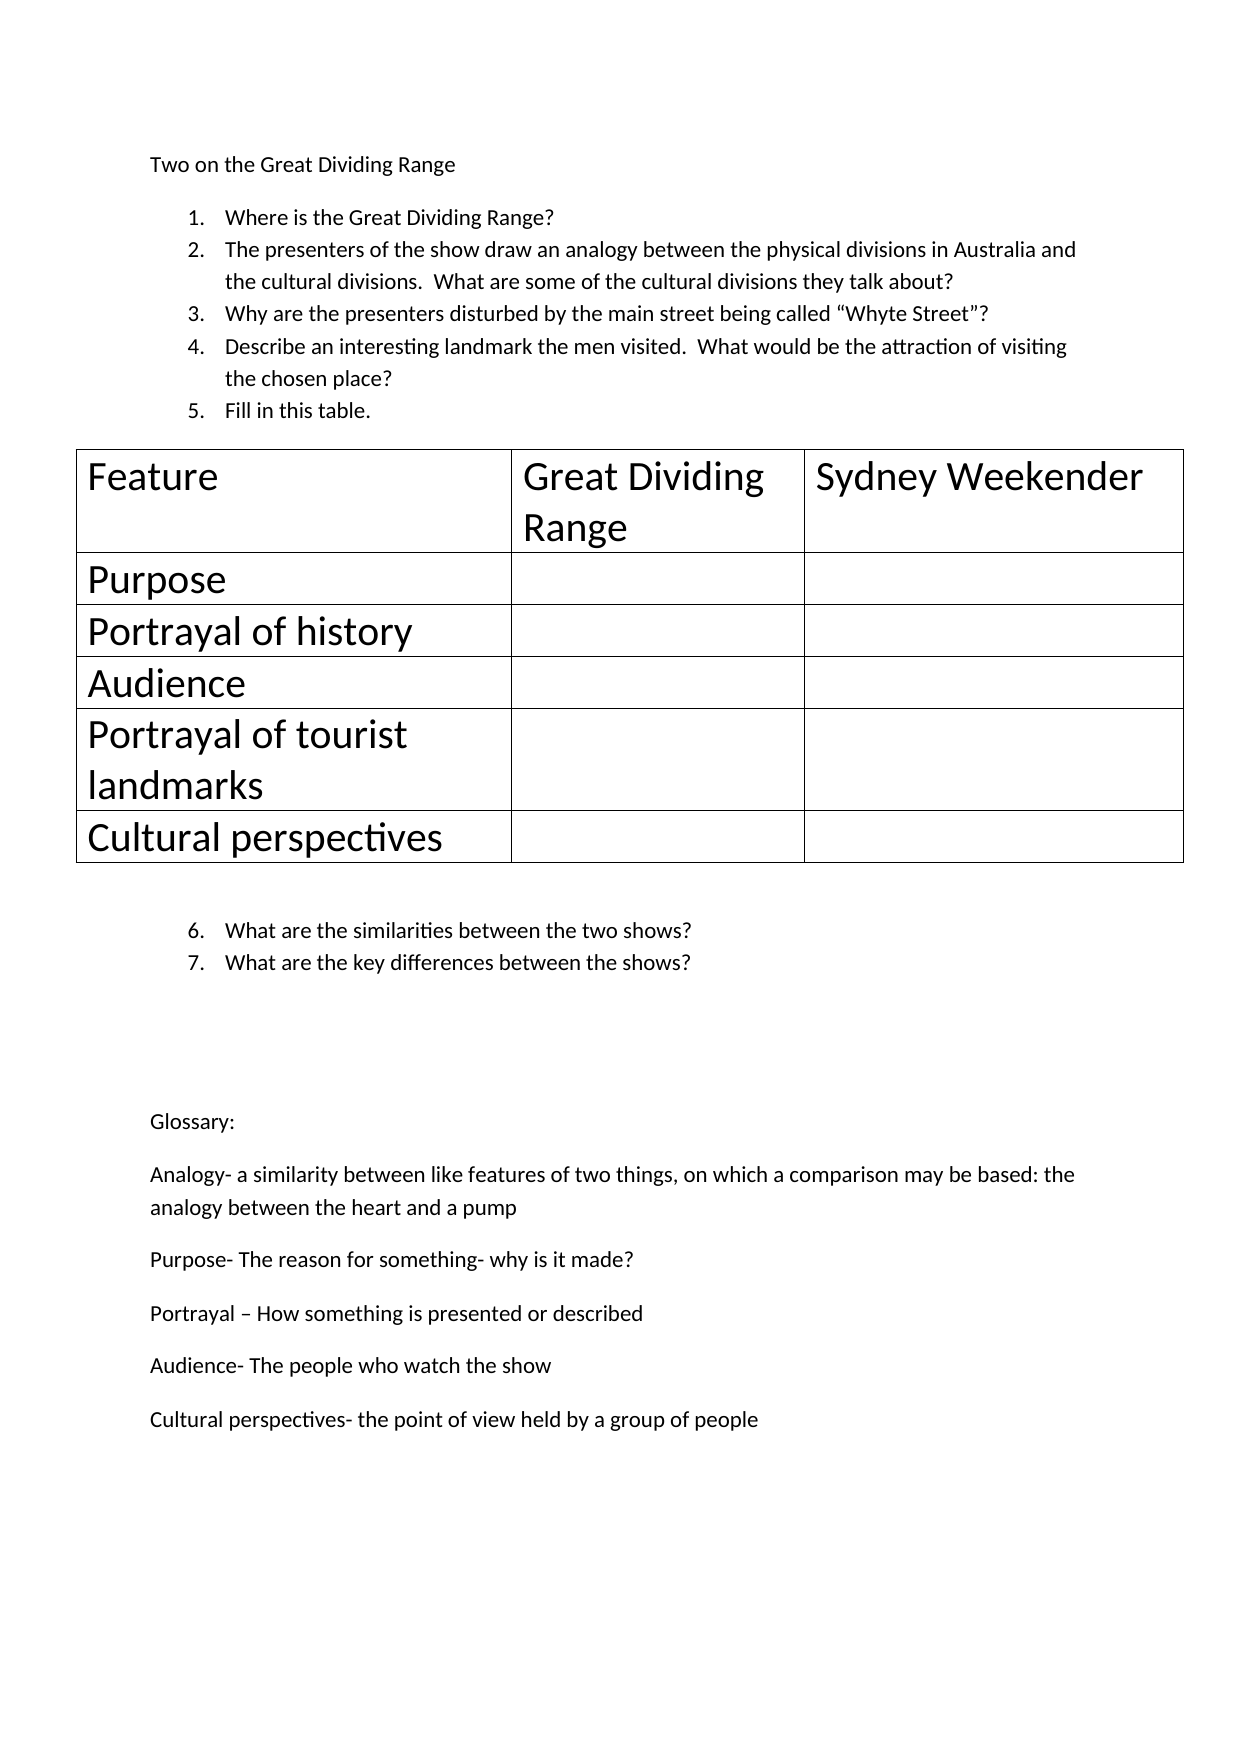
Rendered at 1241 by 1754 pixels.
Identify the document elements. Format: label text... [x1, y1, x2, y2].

table_cell Portrayal of tourist landmarks [77, 709, 511, 810]
table_cell Purpose [77, 553, 511, 604]
table_cell [805, 605, 1183, 656]
table_cell [512, 553, 804, 604]
table_header Feature [77, 450, 511, 552]
text Purpose- The reason for something- why is it made? [150, 1246, 1090, 1274]
text Audience- The people who watch the show [150, 1352, 1090, 1380]
text Glossary: [150, 1107, 1090, 1135]
list What are the key differences between the shows? [187, 948, 1090, 976]
table_cell [805, 657, 1183, 707]
list The presenters of the show draw an analogy between the physical divisions in Australia and the cultural divisions. What are some of the cultural divisions they talk about? [187, 235, 1090, 295]
table_cell [805, 811, 1183, 862]
list What are the similarities between the two shows? [187, 916, 1090, 944]
list Fill in this table. [187, 396, 1090, 424]
table_cell [512, 657, 804, 707]
table_cell [512, 709, 804, 810]
text Cultural perspectives- the point of view held by a group of people [150, 1405, 1090, 1433]
table_cell [805, 553, 1183, 604]
text Two on the Great Dividing Range [150, 150, 1090, 178]
list Describe an interesting landmark the men visited. What would be the attraction of visiting the chosen place? [187, 332, 1090, 392]
text Portrayal – How something is presented or described [150, 1299, 1090, 1327]
table_cell Cultural perspectives [77, 811, 511, 862]
table_header Great Dividing Range [512, 450, 804, 552]
text Analogy- a similarity between like features of two things, on which a comparison may be based: the analogy between the heart and a pump [150, 1160, 1090, 1221]
list Where is the Great Dividing Range? [187, 203, 1090, 231]
table_cell [805, 709, 1183, 810]
table_cell [512, 605, 804, 656]
table_cell [512, 811, 804, 862]
table_header Sydney Weekender [805, 450, 1183, 552]
table_cell Audience [77, 657, 511, 707]
table_cell Portrayal of history [77, 605, 511, 656]
list Why are the presenters disturbed by the main street being called “Whyte Street”? [187, 299, 1090, 328]
